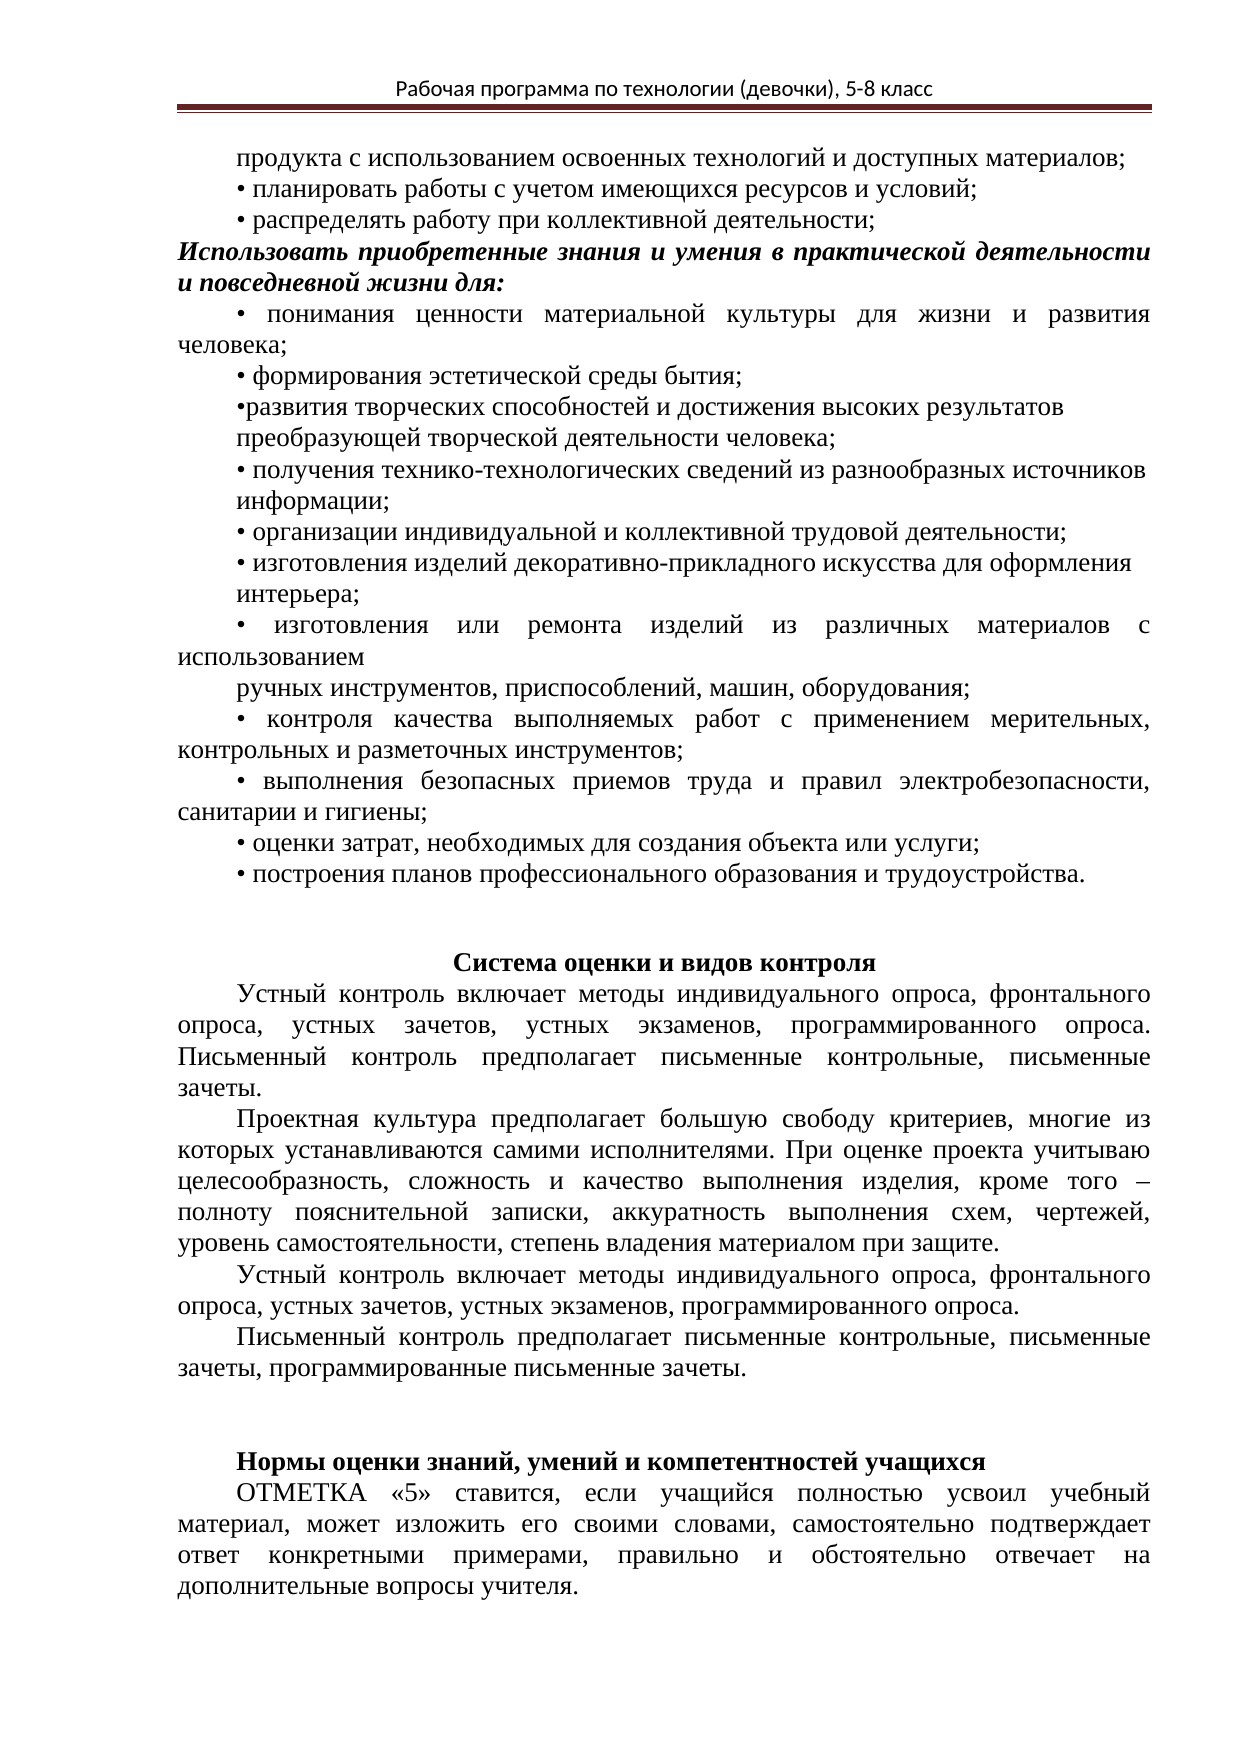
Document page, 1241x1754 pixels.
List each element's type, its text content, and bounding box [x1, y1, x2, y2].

text • распределять работу при коллективной деятельности; [177, 203, 1152, 235]
text • понимания ценности материальной культуры для жизни и развития человека; [177, 297, 1152, 359]
text • формирования эстетической среды бытия; [177, 359, 1152, 390]
text • построения планов профессионального образования и трудоустройства. [177, 858, 1152, 889]
text • изготовления изделий декоративно-прикладного искусства для оформления [177, 546, 1152, 577]
text Использовать приобретенные знания и умения в практической деятельности и повседневной жизни для: [177, 235, 1152, 297]
text ОТМЕТКА «5» ставится, если учащийся полностью усвоил учебный материал, может изложить его своими словами, самостоятельно подтверждает ответ конкретными примерами, правильно и обстоятельно отвечает на дополнительные вопросы учителя. [177, 1476, 1152, 1600]
text • организации индивидуальной и коллективной трудовой деятельности; [177, 515, 1152, 546]
text Система оценки и видов контроля [177, 946, 1152, 977]
text Устный контроль включает методы индивидуального опроса, фронтального опроса, устных зачетов, устных экзаменов, программированного опроса. Письменный контроль предполагает письменные контрольные, письменные зачеты. [177, 977, 1152, 1102]
text Устный контроль включает методы индивидуального опроса, фронтального опроса, устных зачетов, устных экзаменов, программированного опроса. [177, 1258, 1152, 1320]
text Проектная культура предполагает большую свободу критериев, многие из которых устанавливаются самими исполнителями. При оценке проекта учитываю целесообразность, сложность и качество выполнения изделия, кроме того – полноту пояснительной записки, аккуратность выполнения схем, чертежей, уровень самостоятельности, степень владения материалом при защите. [177, 1102, 1152, 1258]
text продукта с использованием освоенных технологий и доступных материалов; [177, 141, 1152, 172]
text • изготовления или ремонта изделий из различных материалов с использованием [177, 608, 1152, 671]
text • получения технико-технологических сведений из разнообразных источников [177, 453, 1152, 484]
text • выполнения безопасных приемов труда и правил электробезопасности, санитарии и гигиены; [177, 764, 1152, 826]
text • планировать работы с учетом имеющихся ресурсов и условий; [177, 172, 1152, 203]
text • контроля качества выполняемых работ с применением мерительных, контрольных и разметочных инструментов; [177, 702, 1152, 764]
text •развития творческих способностей и достижения высоких результатов [177, 390, 1152, 422]
text Нормы оценки знаний, умений и компетентностей учащихся [177, 1444, 1152, 1476]
text ручных инструментов, приспособлений, машин, оборудования; [177, 671, 1152, 702]
text преобразующей творческой деятельности человека; [177, 422, 1152, 453]
text Письменный контроль предполагает письменные контрольные, письменные зачеты, программированные письменные зачеты. [177, 1320, 1152, 1382]
text информации; [177, 484, 1152, 515]
text • оценки затрат, необходимых для создания объекта или услуги; [177, 826, 1152, 858]
text интерьера; [177, 577, 1152, 608]
